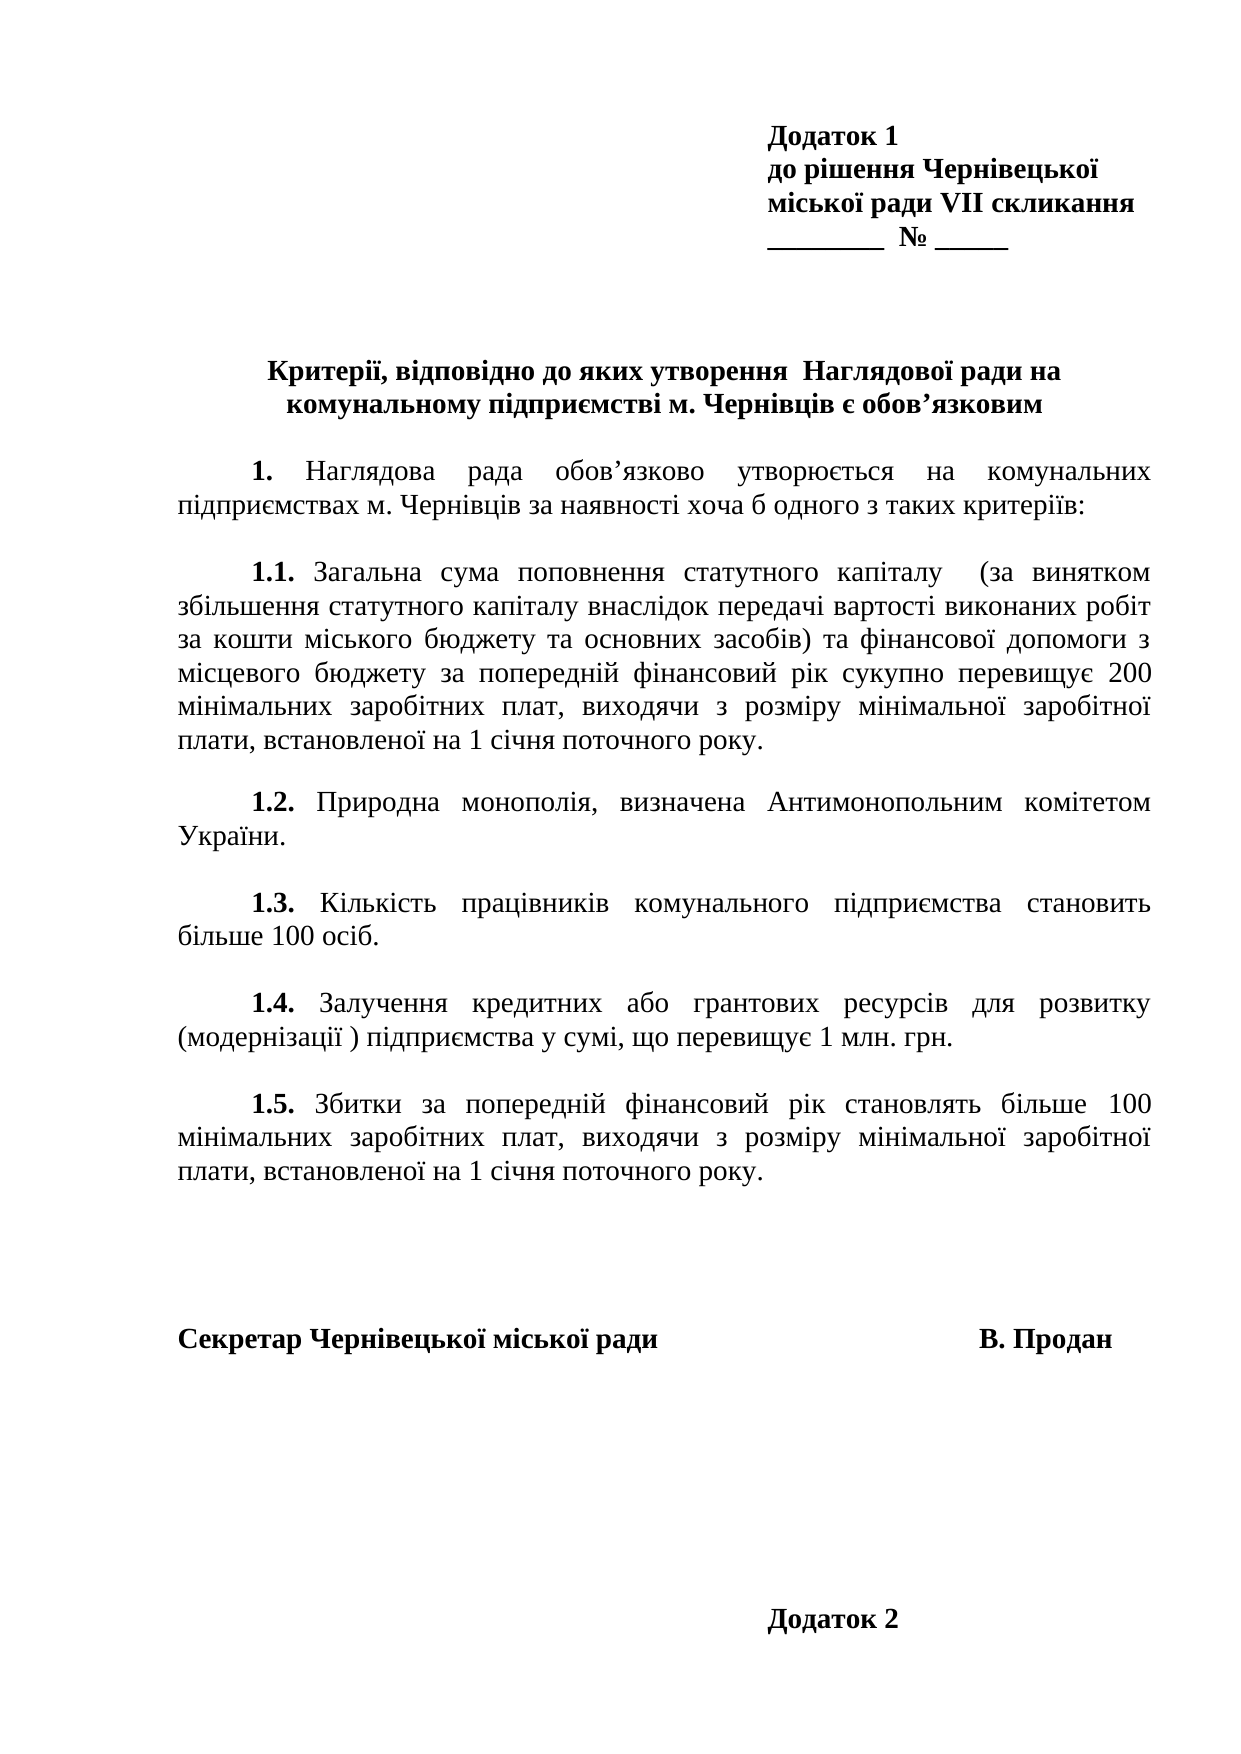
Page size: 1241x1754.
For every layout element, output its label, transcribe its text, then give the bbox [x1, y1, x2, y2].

text 1. Наглядова рада обов’язково утворюється на комунальних підприємствах м. Чернівців за наявності хоча б одного з таких критеріїв: [177, 453, 1152, 521]
text 1.3. Кількість працівників комунального підприємства становить більше 100 осіб. [177, 885, 1152, 952]
text до рішення Чернівецької [177, 152, 1152, 185]
text Додаток 2 [693, 1608, 1152, 1633]
text 1.5. Збитки за попередній фінансовий рік становлять більше 100 мінімальних заробітних плат, виходячи з розміру мінімальної заробітної плати, встановленої на 1 січня поточного року. [177, 1086, 1152, 1187]
text 1.1. Загальна сума поповнення статутного капіталу (за винятком збільшення статутного капіталу внаслідок передачі вартості виконаних робіт за кошти міського бюджету та основних засобів) та фінансової допомоги з місцевого бюджету за попередній фінансовий рік сукупно перевищує 200 мінімальних заробітних плат, виходячи з розміру мінімальної заробітної плати, встановленої на 1 січня поточного року. [177, 554, 1152, 755]
text міської ради VII скликання [177, 185, 1152, 219]
text Додаток 1 [177, 118, 1152, 152]
text 1.4. Залучення кредитних або грантових ресурсів для розвитку (модернізації ) підприємства у сумі, що перевищує 1 млн. грн. [177, 985, 1152, 1052]
text Секретар Чернівецької міської ради В. Продан [177, 1321, 1152, 1354]
text Критерії, відповідно до яких утворення Наглядової ради на комунальному підприємстві м. Чернівців є обов’язковим [177, 353, 1152, 420]
text ________ № _____ [177, 219, 1152, 252]
text 1.2. Природна монополія, визначена Антимонопольним комітетом України. [177, 784, 1152, 851]
